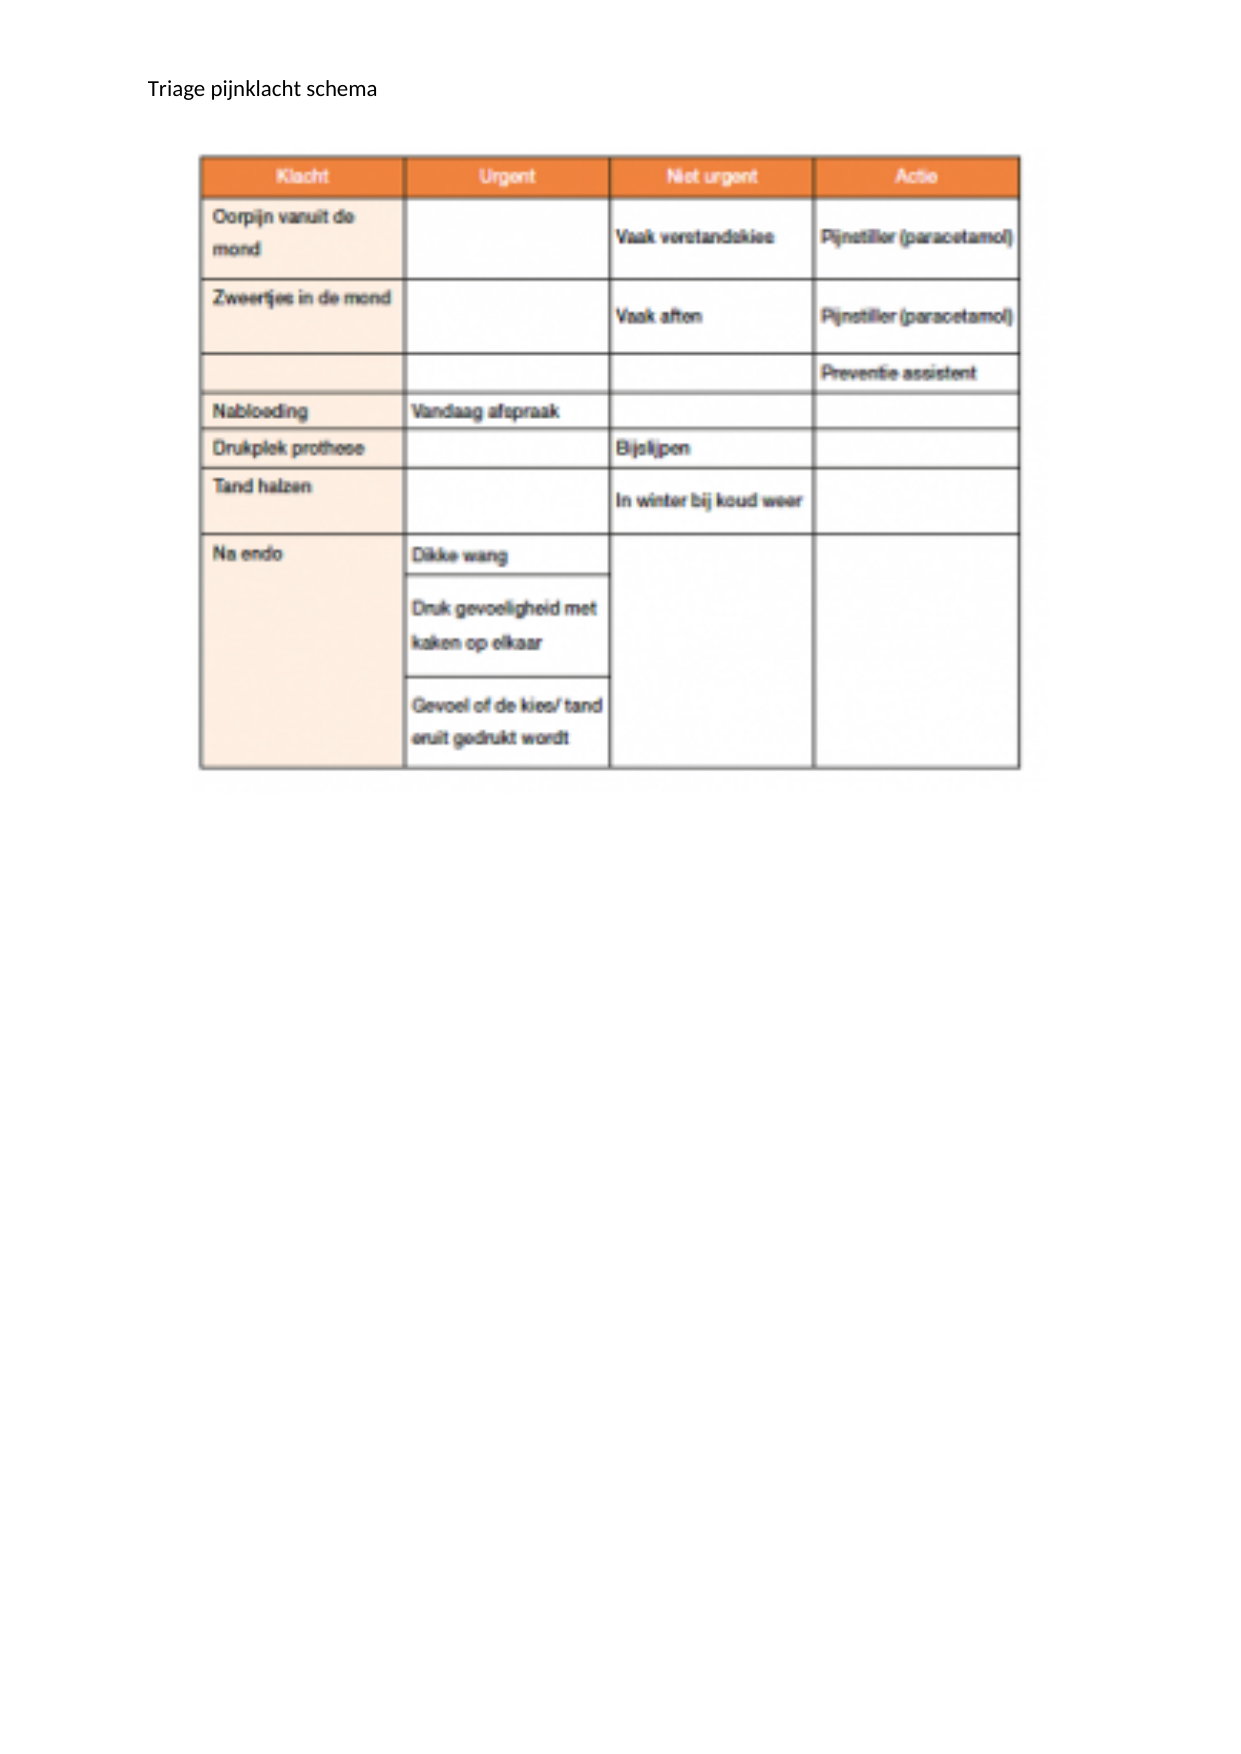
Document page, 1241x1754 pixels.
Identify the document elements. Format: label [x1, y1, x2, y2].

picture [191, 147, 1049, 794]
